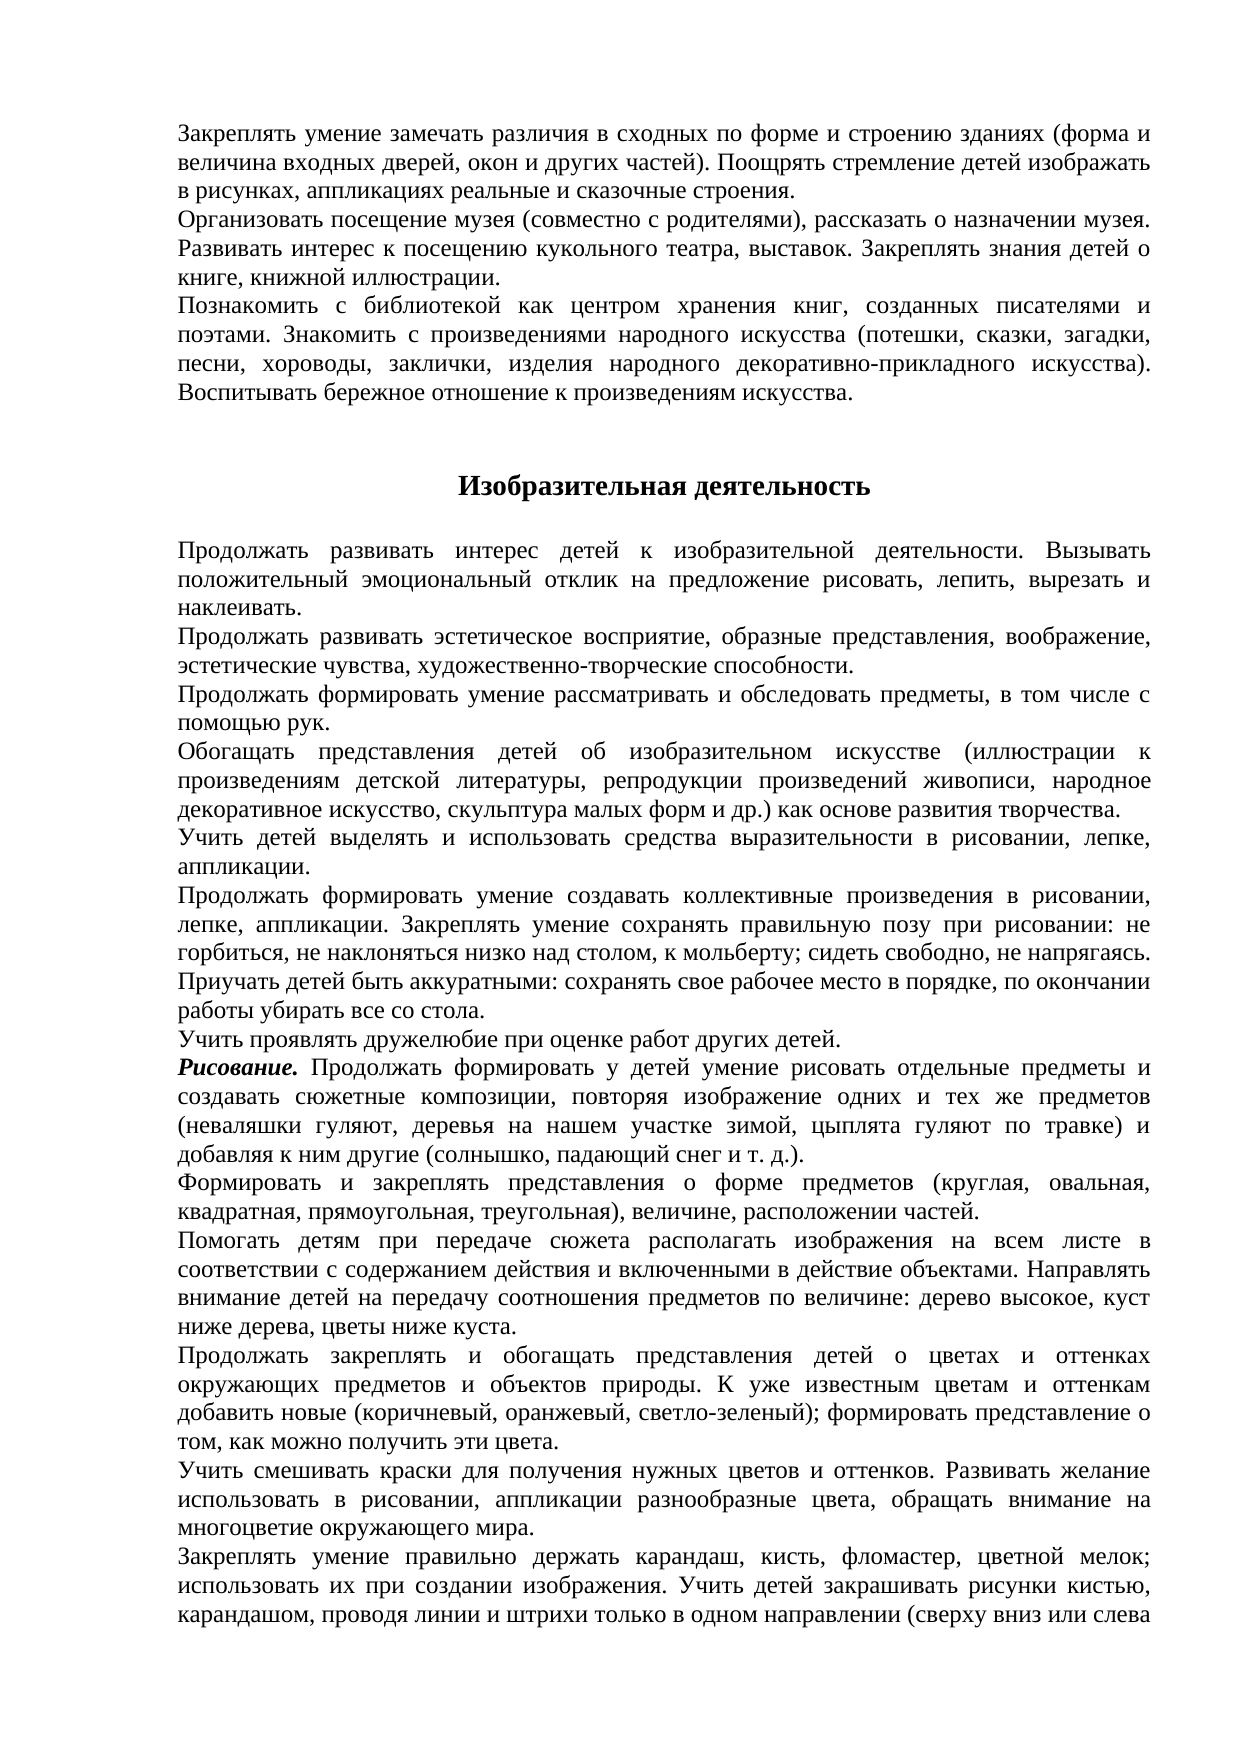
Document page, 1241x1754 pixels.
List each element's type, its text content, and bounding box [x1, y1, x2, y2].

text Учить детей выделять и использовать средства выразительности в рисовании, лепке, аппликации. [177, 822, 1152, 880]
text Изобразительная деятельность [177, 468, 1152, 501]
text Организовать посещение музея (совместно с родителями), рассказать о назначении музея. Развивать интерес к посещению кукольного театра, выставок. Закреплять знания детей о книге, книжной иллюстрации. [177, 204, 1152, 291]
text Продолжать развивать эстетическое восприятие, образные представления, воображение, эстетические чувства, художественно-творческие способности. [177, 621, 1152, 679]
text Продолжать закреплять и обогащать представления детей о цветах и оттенках окружающих предметов и объектов природы. К уже известным цветам и оттенкам добавить новые (коричневый, оранжевый, светло-зеленый); формировать представление о том, как можно получить эти цвета. [177, 1340, 1152, 1455]
text Продолжать формировать умение рассматривать и обследовать предметы, в том числе с помощью рук. [177, 679, 1152, 736]
text Формировать и закреплять представления о форме предметов (круглая, овальная, квадратная, прямоугольная, треугольная), величине, расположении частей. [177, 1167, 1152, 1225]
text Рисование. Продолжать формировать у детей умение рисовать отдельные предметы и создавать сюжетные композиции, повторяя изображение одних и тех же предметов (неваляшки гуляют, деревья на нашем участке зимой, цыплята гуляют по травке) и добавляя к ним другие (солнышко, падающий снег и т. д.). [177, 1052, 1152, 1167]
text Помогать детям при передаче сюжета располагать изображения на всем листе в соответствии с содержанием действия и включенными в действие объектами. Направлять внимание детей на передачу соотношения предметов по величине: дерево высокое, куст ниже дерева, цветы ниже куста. [177, 1225, 1152, 1340]
text Учить смешивать краски для получения нужных цветов и оттенков. Развивать желание использовать в рисовании, аппликации разнообразные цвета, обращать внимание на многоцветие окружающего мира. [177, 1455, 1152, 1541]
text Продолжать формировать умение создавать коллективные произведения в рисовании, лепке, аппликации. Закреплять умение сохранять правильную позу при рисовании: не горбиться, не наклоняться низко над столом, к мольберту; сидеть свободно, не напрягаясь. Приучать детей быть аккуратными: сохранять свое рабочее место в порядке, по окончании работы убирать все со стола. [177, 880, 1152, 1024]
text Учить проявлять дружелюбие при оценке работ других детей. [177, 1024, 1152, 1052]
text Продолжать развивать интерес детей к изобразительной деятельности. Вызывать положительный эмоциональный отклик на предложение рисовать, лепить, вырезать и наклеивать. [177, 535, 1152, 621]
text Обогащать представления детей об изобразительном искусстве (иллюстрации к произведениям детской литературы, репродукции произведений живописи, народное декоративное искусство, скульптура малых форм и др.) как основе развития творчества. [177, 736, 1152, 822]
text Познакомить с библиотекой как центром хранения книг, созданных писателями и поэтами. Знакомить с произведениями народного искусства (потешки, сказки, загадки, песни, хороводы, заклички, изделия народного декоративно-прикладного искусства). Воспитывать бережное отношение к произведениям искусства. [177, 291, 1152, 406]
text Закреплять умение замечать различия в сходных по форме и строению зданиях (форма и величина входных дверей, окон и других частей). Поощрять стремление детей изображать в рисунках, аппликациях реальные и сказочные строения. [177, 118, 1152, 204]
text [177, 1541, 1152, 1627]
